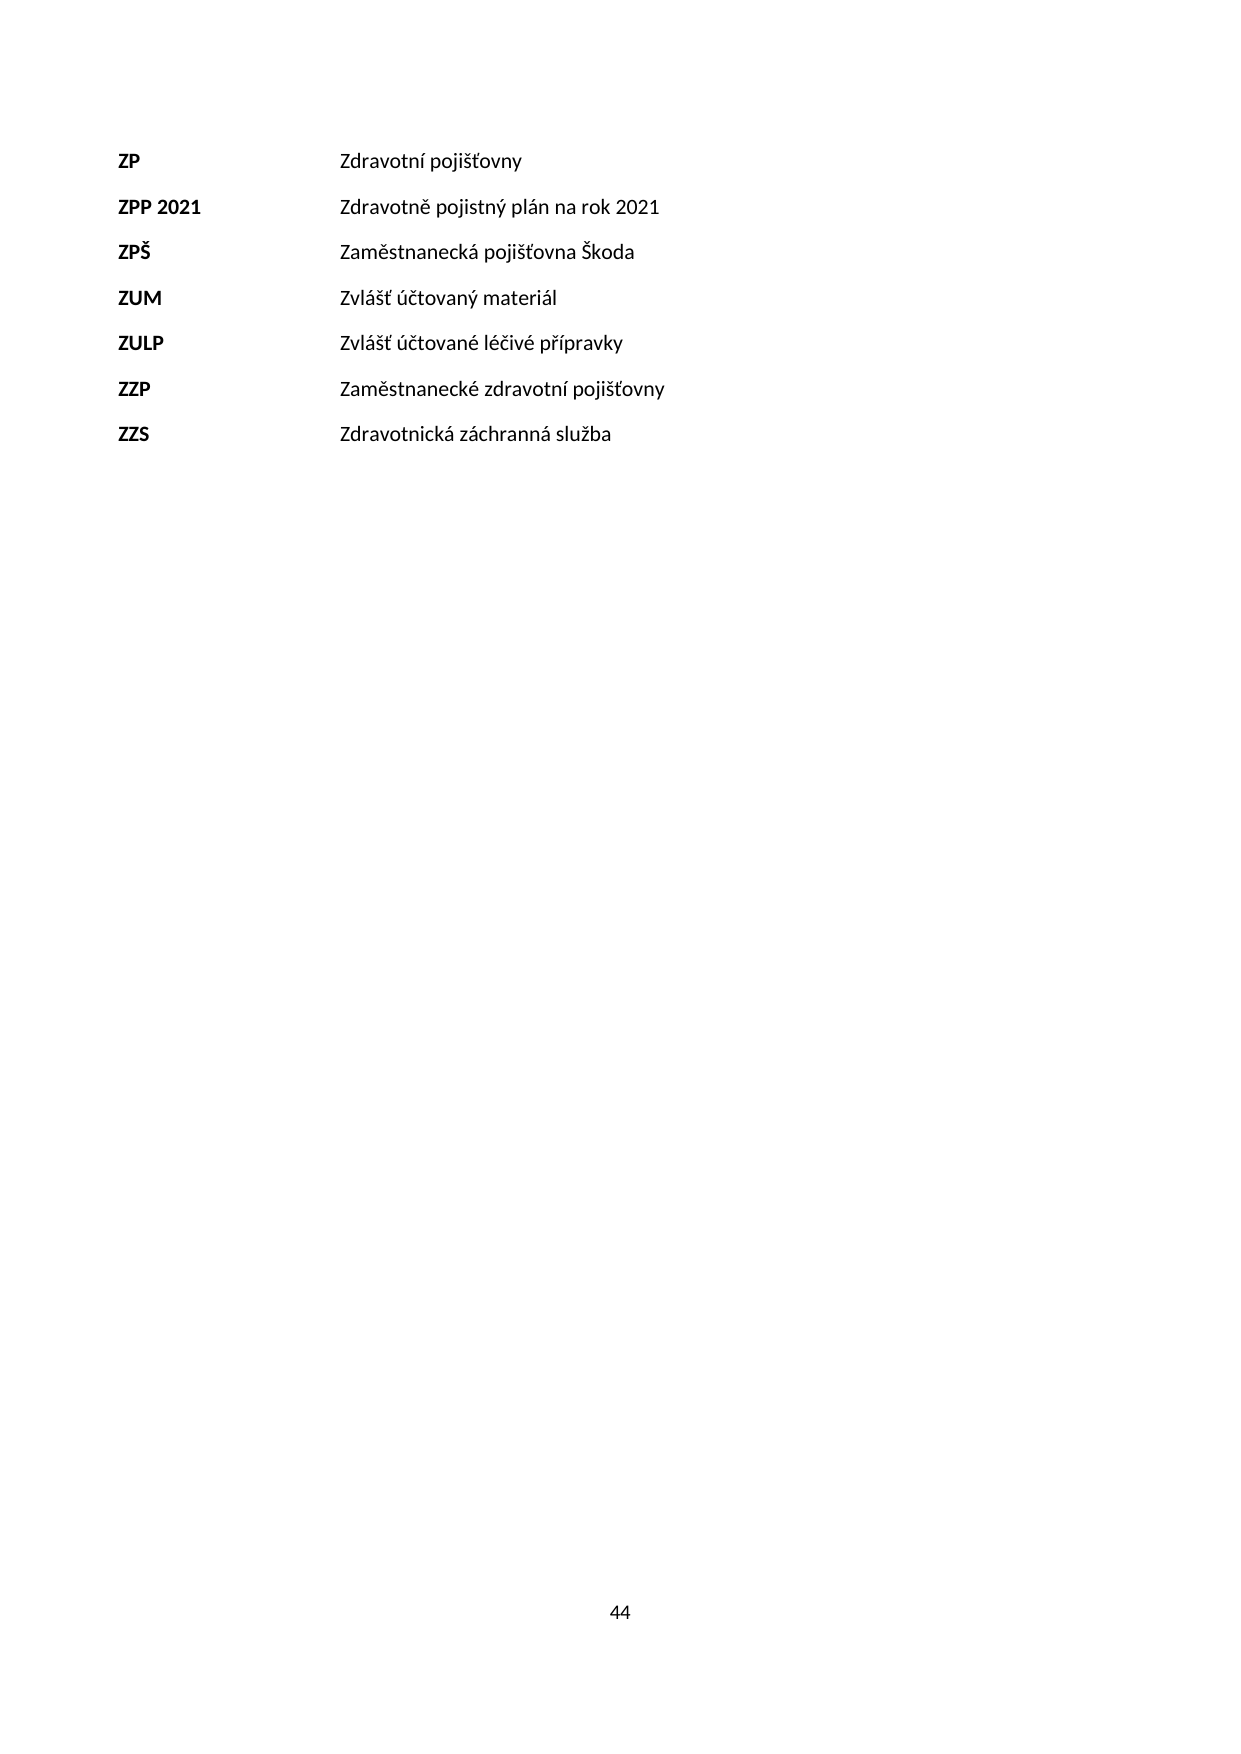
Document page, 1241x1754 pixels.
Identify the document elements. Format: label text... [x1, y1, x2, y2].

text ZZP Zaměstnanecké zdravotní pojišťovny [118, 375, 1122, 401]
text ZP Zdravotní pojišťovny [118, 148, 1122, 174]
text ZPP 2021 Zdravotně pojistný plán na rok 2021 [118, 193, 1122, 220]
text ZPŠ Zaměstnanecká pojišťovna Škoda [118, 238, 1122, 265]
text ZZS Zdravotnická záchranná služba [118, 420, 1122, 447]
text ZULP Zvlášť účtované léčivé přípravky [118, 329, 1122, 356]
text ZUM Zvlášť účtovaný materiál [118, 284, 1122, 311]
